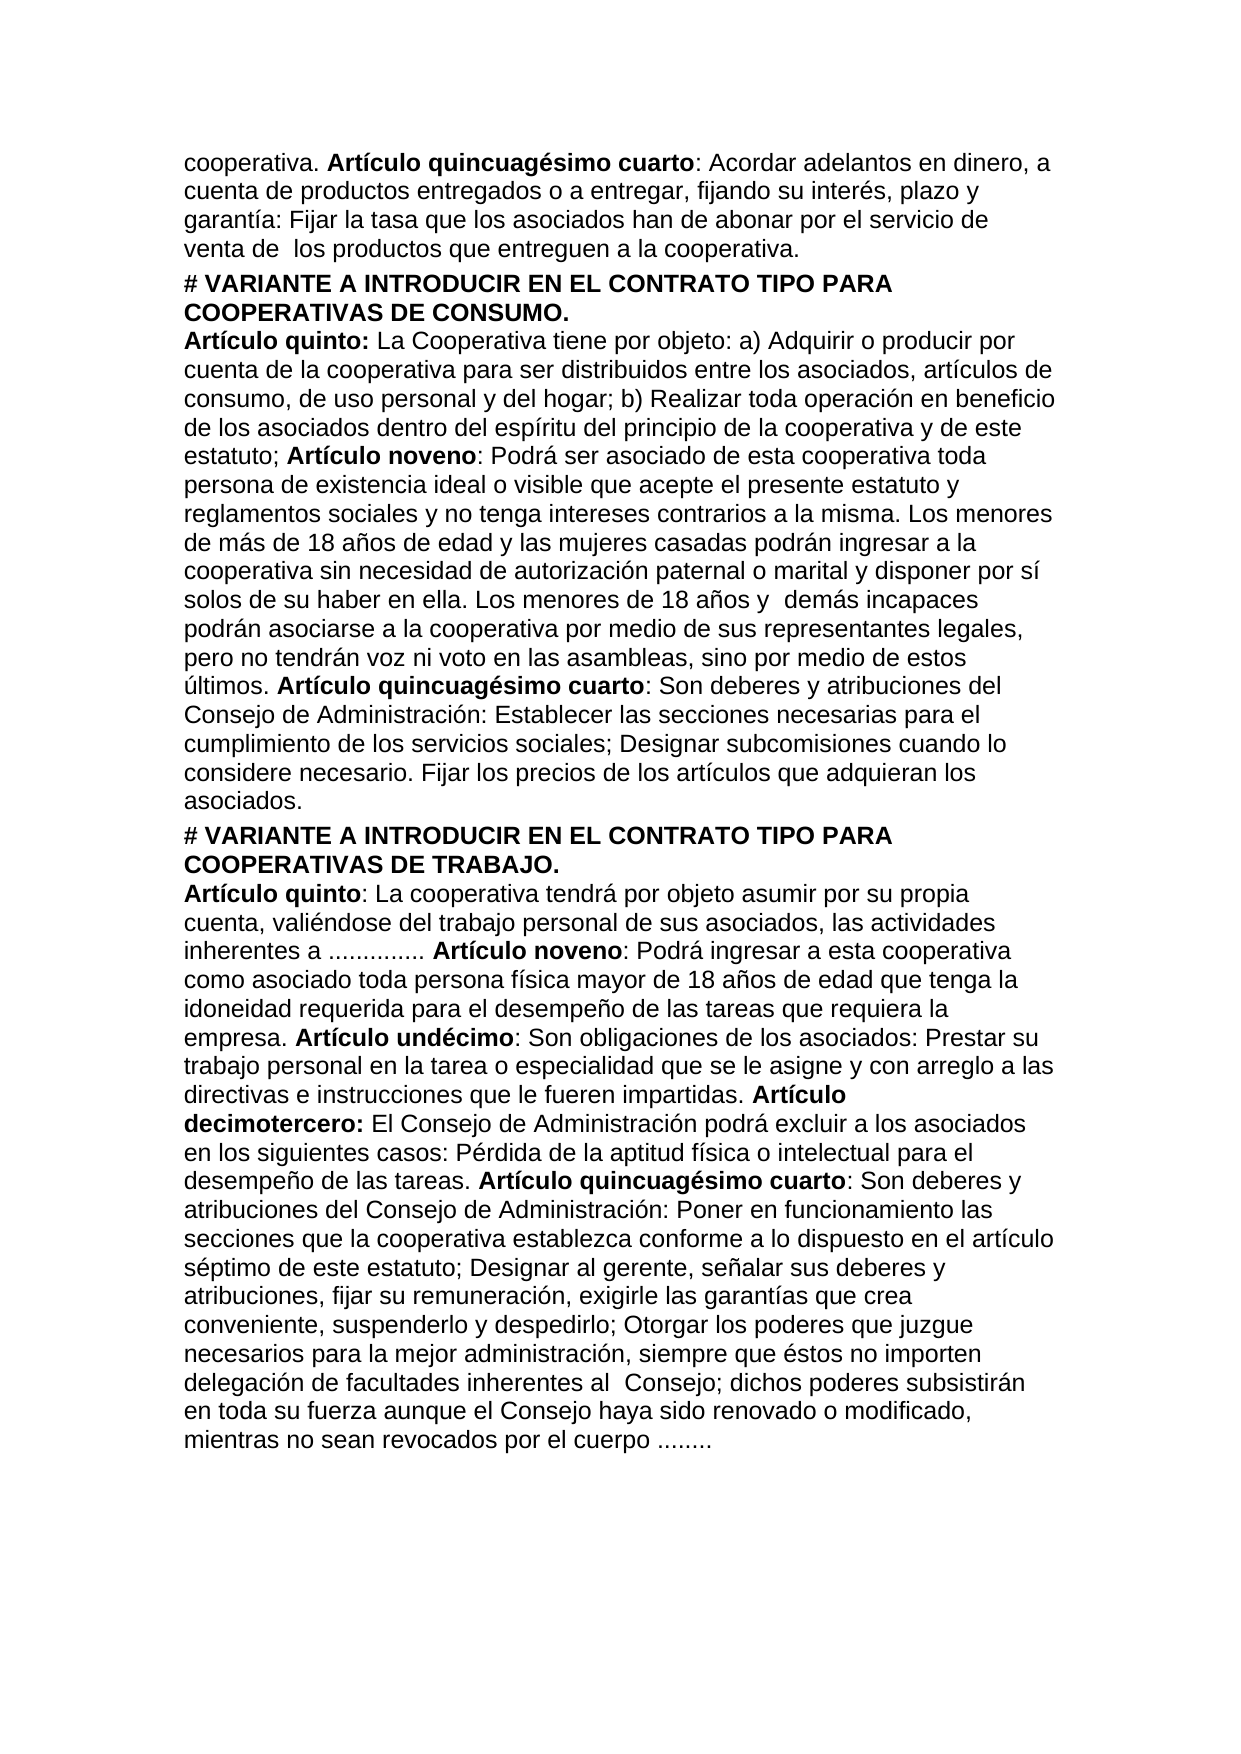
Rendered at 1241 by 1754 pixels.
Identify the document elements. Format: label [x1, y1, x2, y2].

table_cell [177, 148, 1063, 1460]
